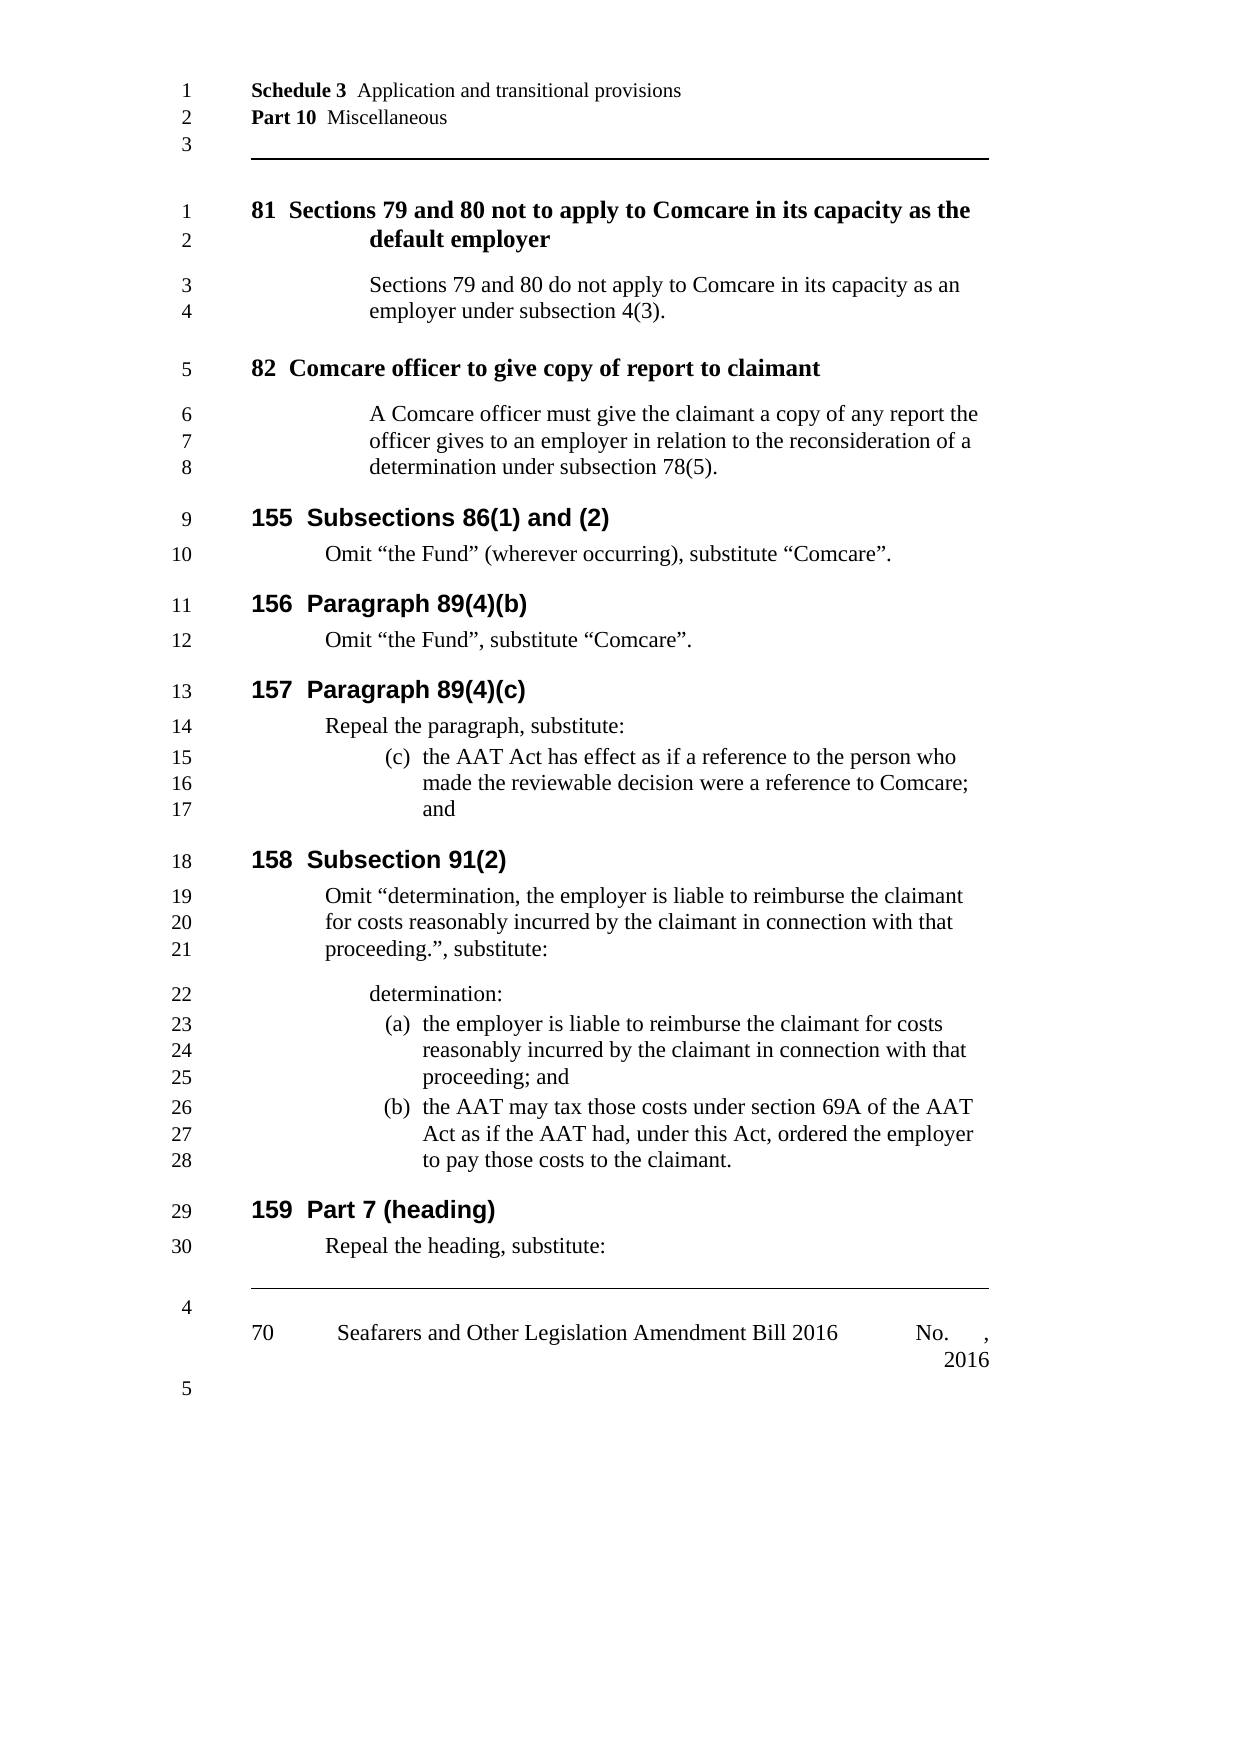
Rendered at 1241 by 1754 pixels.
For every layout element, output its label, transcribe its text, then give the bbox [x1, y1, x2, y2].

text (b) the AAT may tax those costs under section 69A of the AAT Act as if the AAT had, under this Act, ordered the employer to pay those costs to the claimant. [251, 1093, 989, 1172]
text A Comcare officer must give the claimant a copy of any report the officer gives to an employer in relation to the reconsideration of a determination under subsection 78(5). [251, 401, 989, 479]
text Repeal the paragraph, substitute: [325, 712, 989, 739]
text Omit “determination, the employer is liable to reimburse the claimant for costs reasonably incurred by the claimant in connection with that proceeding.”, substitute: [325, 882, 989, 961]
text Omit “the Fund” (wherever occurring), substitute “Comcare”. [325, 539, 989, 566]
text determination: [251, 980, 989, 1006]
text 157 Paragraph 89(4)(c) [251, 675, 989, 704]
text 156 Paragraph 89(4)(b) [251, 589, 989, 618]
text Sections 79 and 80 do not apply to Comcare in its capacity as an employer under subsection 4(3). [251, 271, 989, 324]
text 81 Sections 79 and 80 not to apply to Comcare in its capacity as the default employer [251, 195, 989, 252]
text (a) the employer is liable to reimburse the claimant for costs reasonably incurred by the claimant in connection with that proceeding; and [251, 1010, 989, 1089]
text 159 Part 7 (heading) [251, 1195, 989, 1224]
text Repeal the heading, substitute: [325, 1232, 989, 1259]
text 82 Comcare officer to give copy of report to claimant [251, 353, 989, 382]
text 158 Subsection 91(2) [251, 845, 989, 873]
text (c) the AAT Act has effect as if a reference to the person who made the reviewable decision were a reference to Comcare; and [251, 743, 989, 822]
text Omit “the Fund”, substitute “Comcare”. [325, 626, 989, 652]
text 155 Subsections 86(1) and (2) [251, 502, 989, 531]
